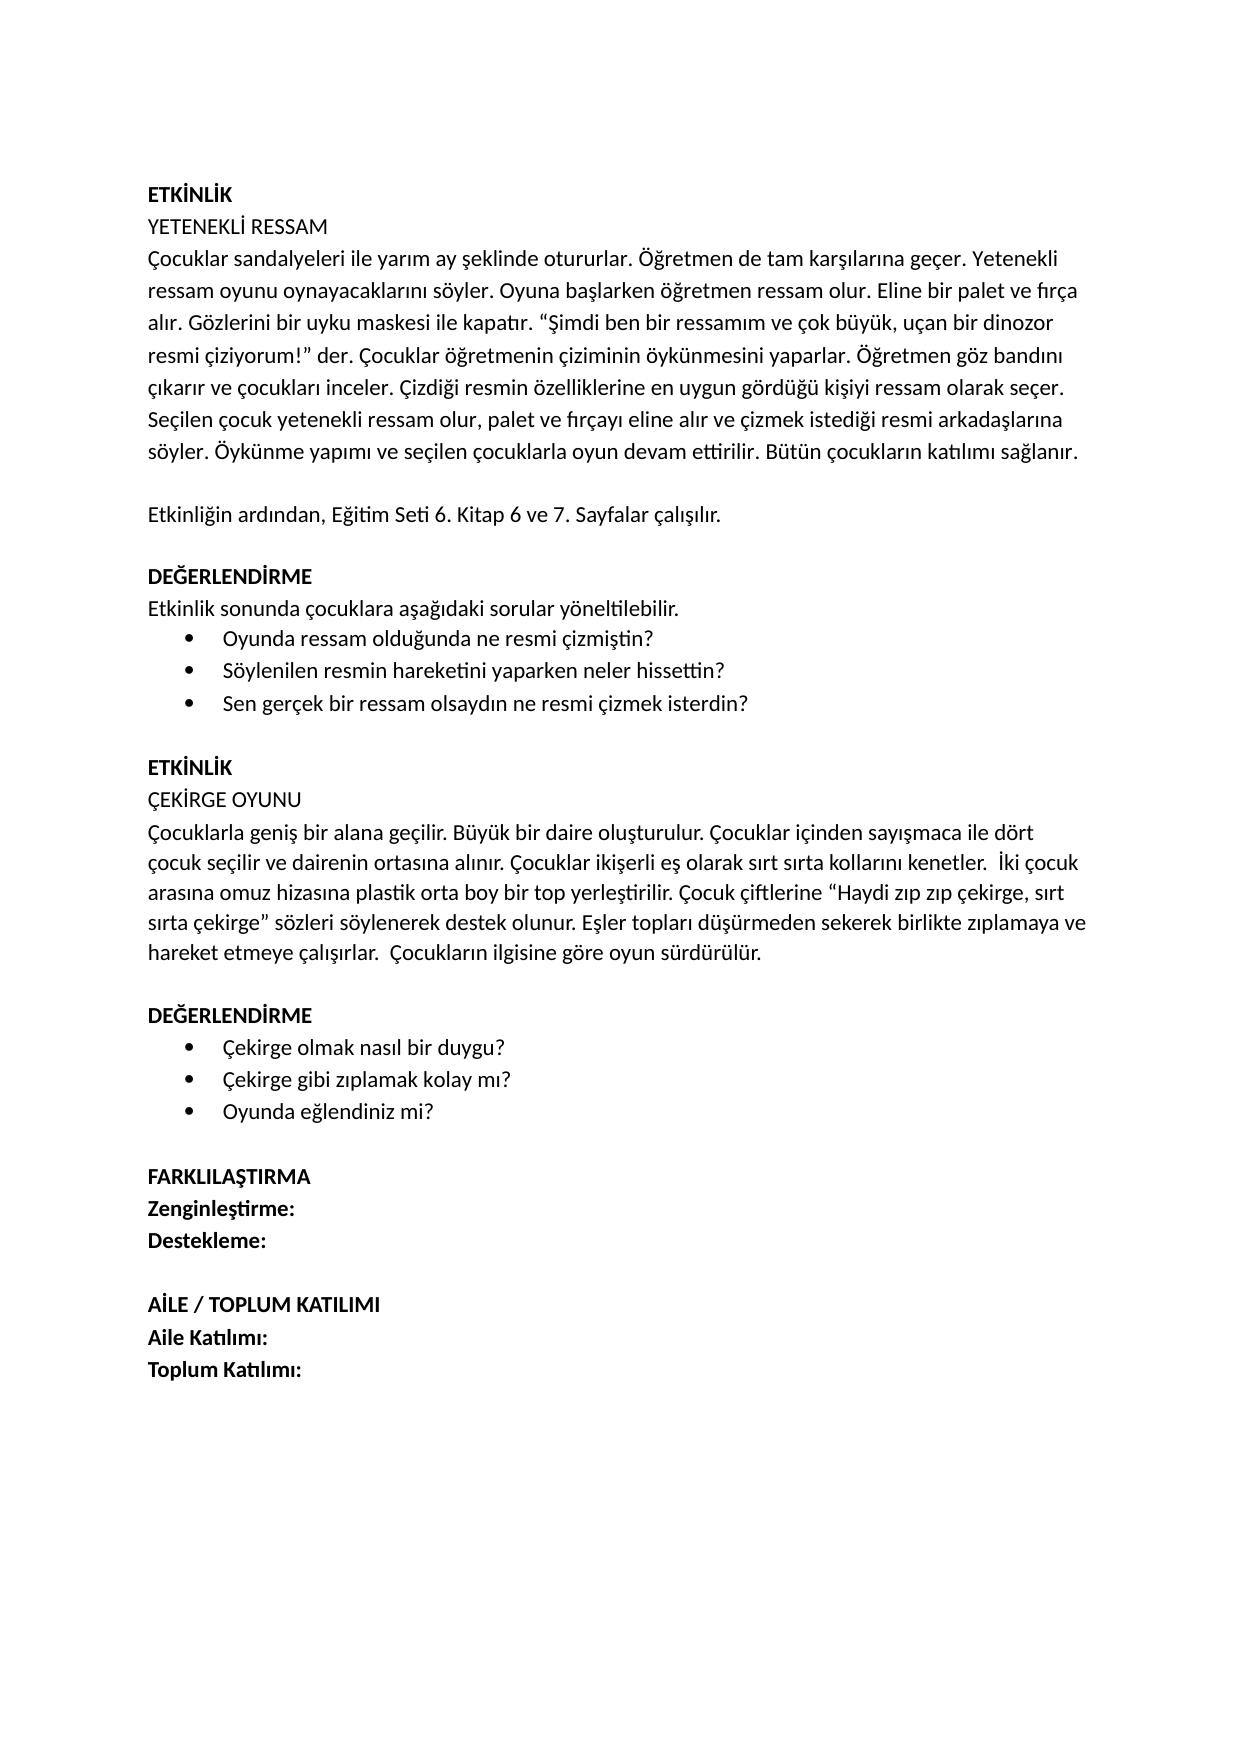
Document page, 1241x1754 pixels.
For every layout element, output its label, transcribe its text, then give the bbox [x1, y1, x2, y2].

list Çekirge gibi zıplamak kolay mı? [185, 1065, 1093, 1093]
text Çocuklarla geniş bir alana geçilir. Büyük bir daire oluşturulur. Çocuklar içinden sayışmaca ile dört çocuk seçilir ve dairenin ortasına alınır. Çocuklar ikişerli eş olarak sırt sırta kollarını kenetler. İki çocuk arasına omuz hizasına plastik orta boy bir top yerleştirilir. Çocuk çiftlerine “Haydi zıp zıp çekirge, sırt sırta çekirge” sözleri söylenerek destek olunur. Eşler topları düşürmeden sekerek birlikte zıplamaya ve hareket etmeye çalışırlar. Çocukların ilgisine göre oyun sürdürülür. [148, 818, 1093, 966]
text YETENEKLİ RESSAM [148, 212, 1093, 240]
text Etkinlik sonunda çocuklara aşağıdaki sorular yöneltilebilir. [148, 594, 1093, 622]
list Söylenilen resmin hareketini yaparken neler hissettin? [185, 657, 1093, 685]
text AİLE / TOPLUM KATILIMI [148, 1291, 1093, 1318]
list Oyunda eğlendiniz mi? [185, 1097, 1093, 1125]
text Zenginleştirme: [148, 1194, 1093, 1222]
text Toplum Katılımı: [148, 1355, 1093, 1383]
list Oyunda ressam olduğunda ne resmi çizmiştin? [185, 624, 1093, 652]
text Etkinliğin ardından, Eğitim Seti 6. Kitap 6 ve 7. Sayfalar çalışılır. [148, 500, 1093, 528]
text Çocuklar sandalyeleri ile yarım ay şeklinde otururlar. Öğretmen de tam karşılarına geçer. Yetenekli ressam oyunu oynayacaklarını söyler. Oyuna başlarken öğretmen ressam olur. Eline bir palet ve fırça alır. Gözlerini bir uyku maskesi ile kapatır. “Şimdi ben bir ressamım ve çok büyük, uçan bir dinozor resmi çiziyorum!” der. Çocuklar öğretmenin çiziminin öykünmesini yaparlar. Öğretmen göz bandını çıkarır ve çocukları inceler. Çizdiği resmin özelliklerine en uygun gördüğü kişiyi ressam olarak seçer. Seçilen çocuk yetenekli ressam olur, palet ve fırçayı eline alır ve çizmek istediği resmi arkadaşlarına söyler. Öykünme yapımı ve seçilen çocuklarla oyun devam ettirilir. Bütün çocukların katılımı sağlanır. [148, 244, 1093, 465]
text ETKİNLİK [148, 180, 1093, 208]
text DEĞERLENDİRME [148, 1001, 1093, 1029]
list Çekirge olmak nasıl bir duygu? [185, 1033, 1093, 1061]
text FARKLILAŞTIRMA [148, 1162, 1093, 1190]
text ETKİNLİK [148, 753, 1093, 781]
text DEĞERLENDİRME [148, 562, 1093, 590]
text ÇEKİRGE OYUNU [148, 785, 1093, 813]
text Aile Katılımı: [148, 1323, 1093, 1351]
text Destekleme: [148, 1226, 1093, 1254]
list Sen gerçek bir ressam olsaydın ne resmi çizmek isterdin? [185, 689, 1093, 717]
